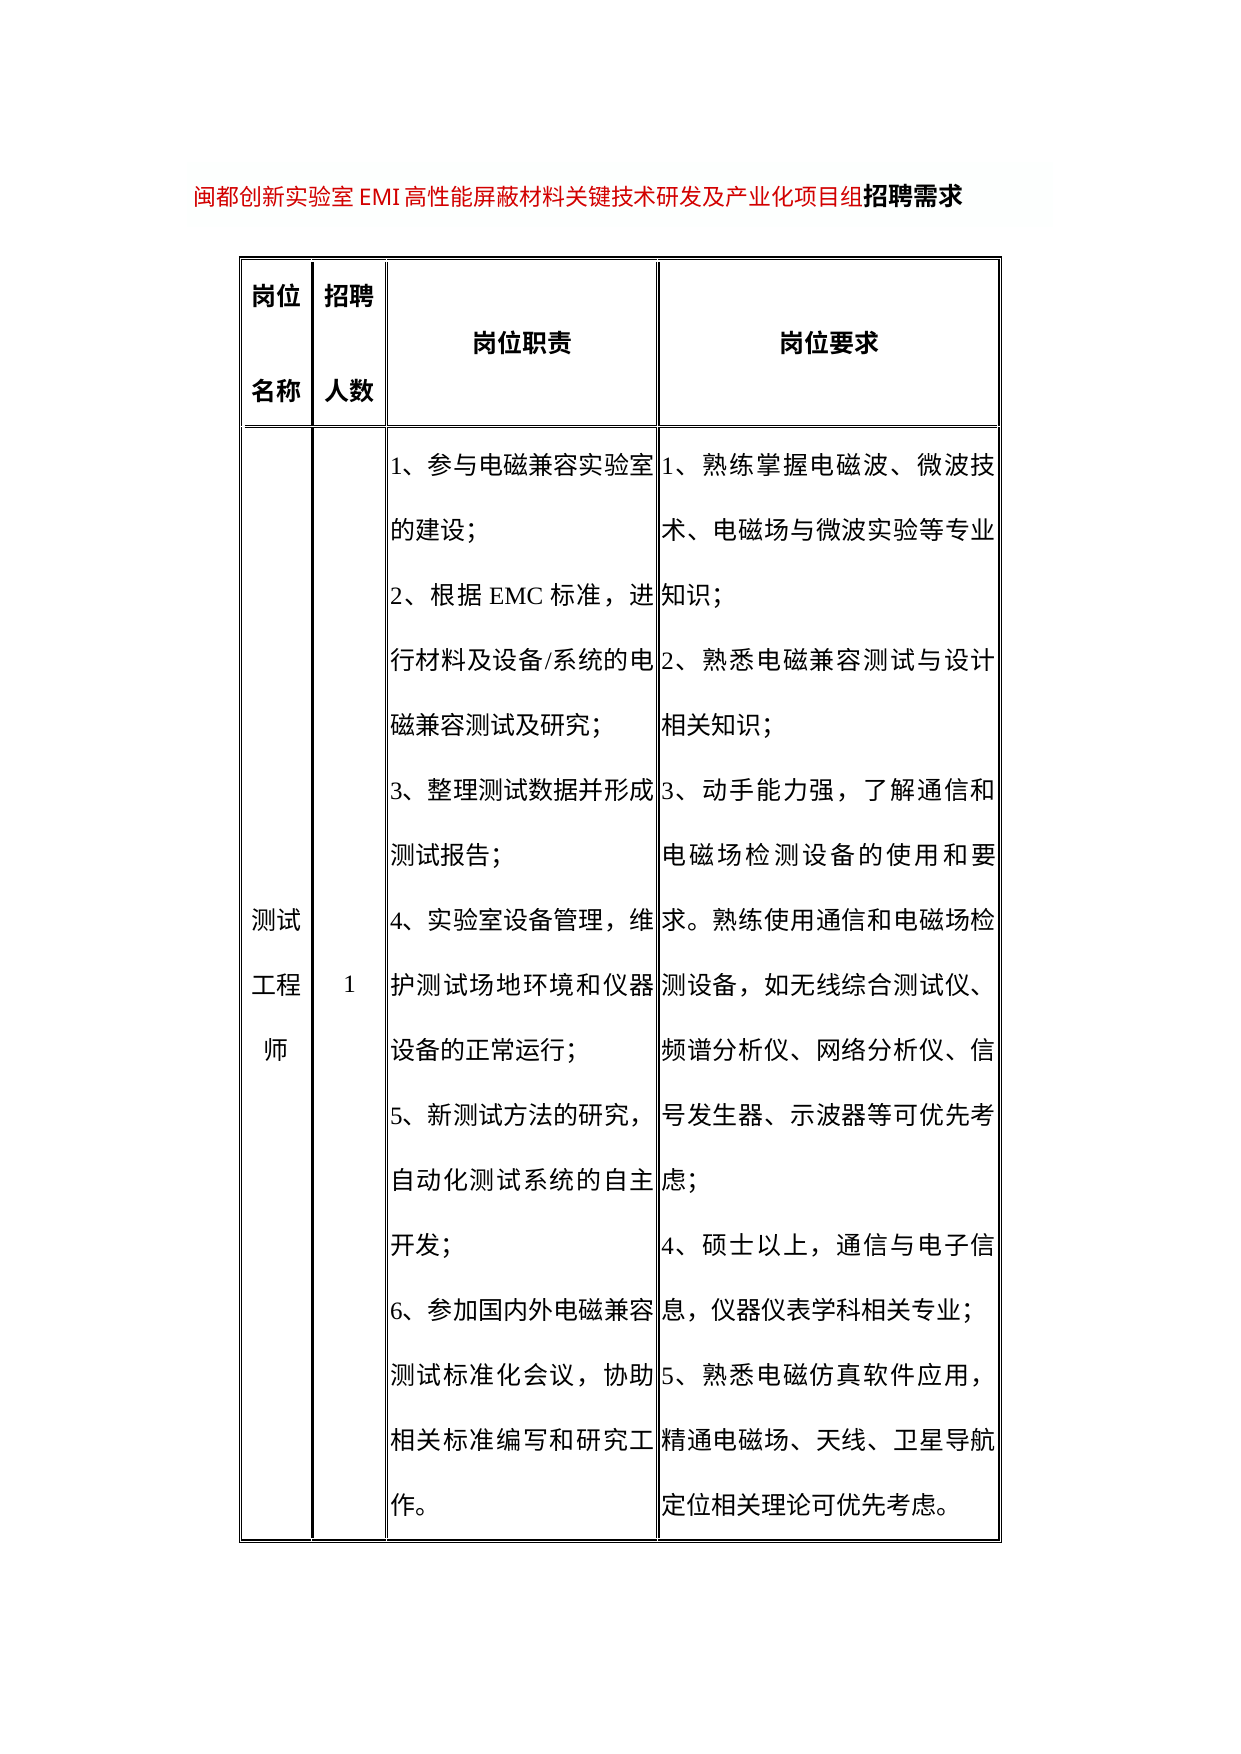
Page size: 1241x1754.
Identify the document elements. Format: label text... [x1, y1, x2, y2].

table_header 招聘 人数 [312, 260, 387, 425]
table_cell 1、参与电磁兼容实验室的建设； 2、根据EMC标准，进行材料及设备/系统的电磁兼容测试及研究； 3、整理测试数据并形成测试报告； 4、实验室设备管理，维护测试场地环境和仪器设备的正常运行； 5、新测试方法的研究，自动化测试系统的自主开发； 6、参加国内外电磁兼容测试标准化会议，协助相关标准编写和研究工作。 [387, 425, 658, 1539]
table_cell 1 [312, 428, 387, 1539]
table_header 岗位要求 [658, 260, 998, 425]
table_cell 1、熟练掌握电磁波、微波技术、电磁场与微波实验等专业知识； 2、熟悉电磁兼容测试与设计相关知识； 3、动手能力强，了解通信和电磁场检测设备的使用和要求。熟练使用通信和电磁场检测设备，如无线综合测试仪、频谱分析仪、网络分析仪、信号发生器、示波器等可优先考虑； 4、硕士以上，通信与电子信息，仪器仪表学科相关专业； 5、熟悉电磁仿真软件应用，精通电磁场、天线、卫星导航定位相关理论可优先考虑。 [658, 425, 1000, 1539]
table_cell 测试工程师 [240, 425, 312, 1539]
table_header 岗位职责 [387, 258, 658, 425]
table_header 岗位 名称 [242, 258, 312, 425]
text 闽都创新实验室EMI高性能屏蔽材料关键技术研发及产业化项目组招聘需求 [187, 162, 1053, 227]
